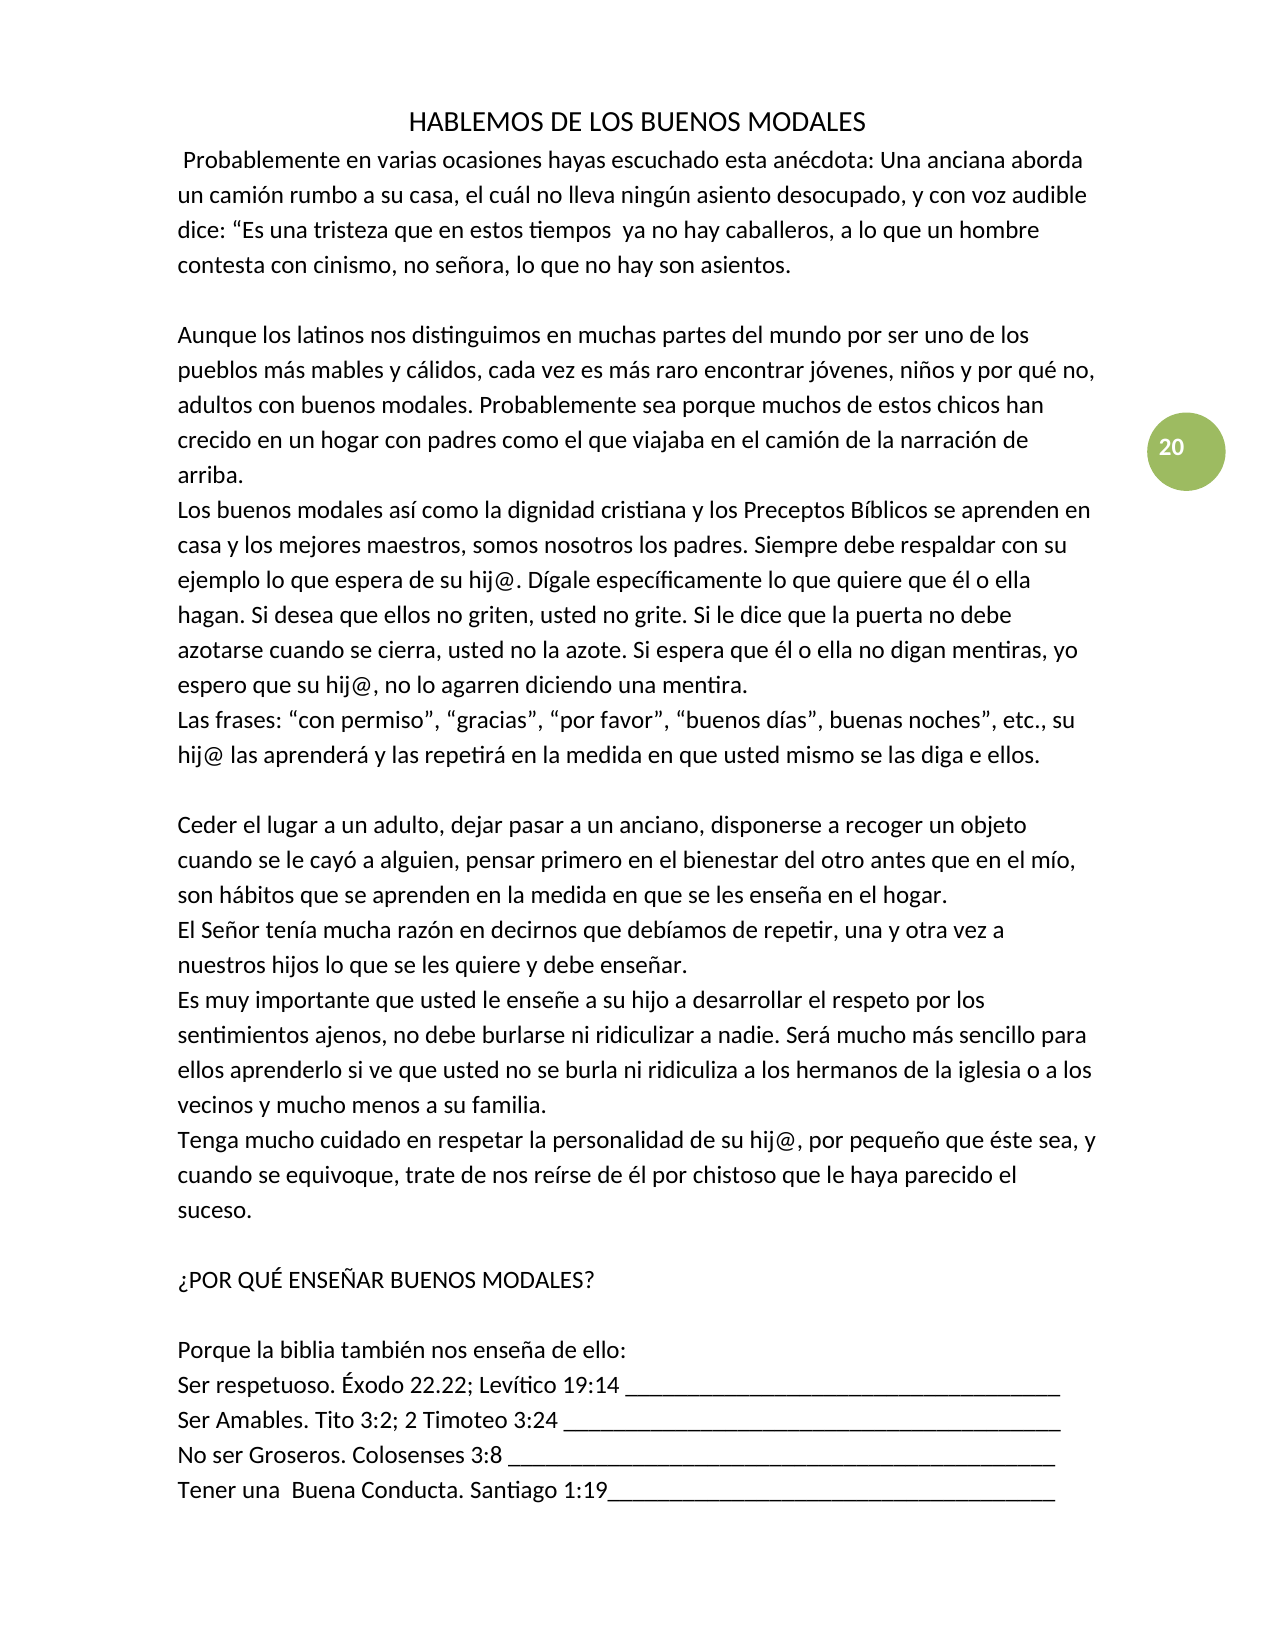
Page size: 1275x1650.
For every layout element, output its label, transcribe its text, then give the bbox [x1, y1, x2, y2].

list Tenga mucho cuidado en respetar la personalidad de su hij@, por pequeño que éste sea, y cuando se equivoque, trate de nos reírse de él por chistoso que le haya parecido el suceso. [177, 1124, 1098, 1225]
list Las frases: “con permiso”, “gracias”, “por favor”, “buenos días”, buenas noches”, etc., su hij@ las aprenderá y las repetirá en la medida en que usted mismo se las diga e ellos. [177, 704, 1098, 770]
list Ceder el lugar a un adulto, dejar pasar a un anciano, disponerse a recoger un objeto cuando se le cayó a alguien, pensar primero en el bienestar del otro antes que en el mío, son hábitos que se aprenden en la medida en que se les enseña en el hogar. [177, 809, 1098, 910]
list Los buenos modales así como la dignidad cristiana y los Preceptos Bíblicos se aprenden en casa y los mejores maestros, somos nosotros los padres. Siempre debe respaldar con su ejemplo lo que espera de su hij@. Dígale específicamente lo que quiere que él o ella hagan. Si desea que ellos no griten, usted no grite. Si le dice que la puerta no debe azotarse cuando se cierra, usted no la azote. Si espera que él o ella no digan mentiras, yo espero que su hij@, no lo agarren diciendo una mentira. [177, 494, 1098, 700]
list Es muy importante que usted le enseñe a su hijo a desarrollar el respeto por los sentimientos ajenos, no debe burlarse ni ridiculizar a nadie. Será mucho más sencillo para ellos aprenderlo si ve que usted no se burla ni ridiculiza a los hermanos de la iglesia o a los vecinos y mucho menos a su familia. [177, 984, 1098, 1120]
list Probablemente en varias ocasiones hayas escuchado esta anécdota: Una anciana aborda un camión rumbo a su casa, el cuál no lleva ningún asiento desocupado, y con voz audible dice: “Es una tristeza que en estos tiempos ya no hay caballeros, a lo que un hombre contesta con cinismo, no señora, lo que no hay son asientos. [177, 144, 1098, 280]
list El Señor tenía mucha razón en decirnos que debíamos de repetir, una y otra vez a nuestros hijos lo que se les quiere y debe enseñar. [177, 914, 1098, 980]
list Porque la biblia también nos enseña de ello: [177, 1334, 1098, 1365]
list Aunque los latinos nos distinguimos en muchas partes del mundo por ser uno de los pueblos más mables y cálidos, cada vez es más raro encontrar jóvenes, niños y por qué no, adultos con buenos modales. Probablemente sea porque muchos de estos chicos han crecido en un hogar con padres como el que viajaba en el camión de la narración de arriba. [177, 319, 1098, 490]
list Tener una Buena Conducta. Santiago 1:19____________________________________ [177, 1474, 1098, 1505]
list HABLEMOS DE LOS BUENOS MODALES [177, 103, 1098, 139]
list No ser Groseros. Colosenses 3:8 ____________________________________________ [177, 1439, 1098, 1470]
list ¿POR QUÉ ENSEÑAR BUENOS MODALES? [177, 1264, 1098, 1295]
list Ser Amables. Tito 3:2; 2 Timoteo 3:24 ________________________________________ [177, 1404, 1098, 1435]
list Ser respetuoso. Éxodo 22.22; Levítico 19:14 ___________________________________ [177, 1369, 1098, 1400]
